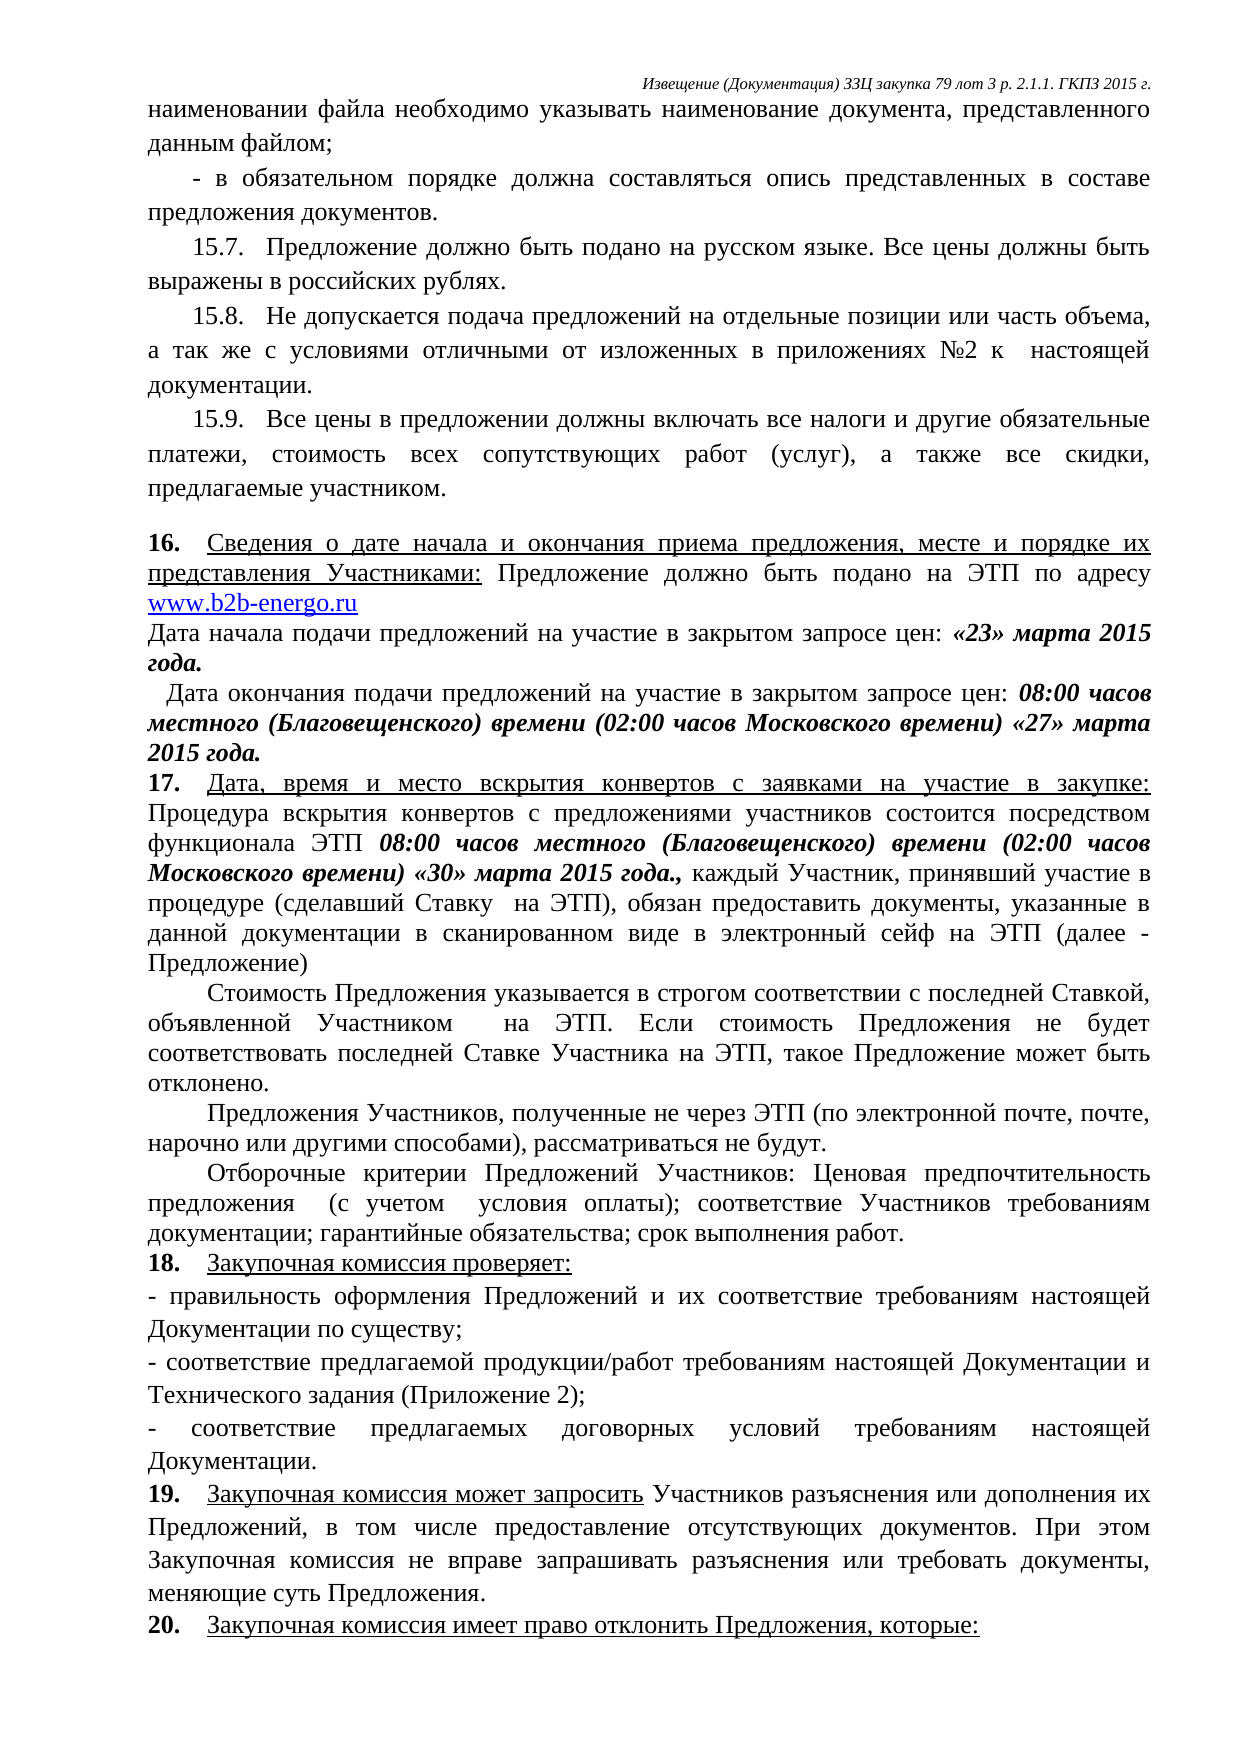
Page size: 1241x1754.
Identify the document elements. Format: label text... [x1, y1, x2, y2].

list Стоимость Предложения указывается в строгом соответствии с последней Ставкой, объявленной Участником на ЭТП. Если стоимость Предложения не будет соответствовать последней Ставке Участника на ЭТП, такое Предложение может быть отклонено. [148, 977, 1152, 1097]
text - соответствие предлагаемой продукции/работ требованиям настоящей Документации и Технического задания (Приложение 2); [148, 1346, 1152, 1409]
list Предложения Участников, полученные не через ЭТП (по электронной почте, почте, нарочно или другими способами), рассматриваться не будут. [148, 1097, 1152, 1157]
list Сведения о дате начала и окончания приема предложения, месте и порядке их представления Участниками: Предложение должно быть подано на ЭТП по адресу www.b2b-energo.ru [148, 527, 1152, 617]
list - в обязательном порядке должна составляться опись представленных в составе предложения документов. [148, 162, 1152, 226]
list Дата, время и место вскрытия конвертов с заявками на участие в закупке: Процедура вскрытия конвертов с предложениями участников состоится посредством функционала ЭТП 08:00 часов местного (Благовещенского) времени (02:00 часов Московского времени) «30» марта 2015 года., каждый Участник, принявший участие в процедуре (сделавший Ставку на ЭТП), обязан предоставить документы, указанные в данной документации в сканированном виде в электронный сейф на ЭТП (далее - Предложение) [148, 767, 1152, 977]
list Закупочная комиссия проверяет: [148, 1247, 1152, 1277]
text - правильность оформления Предложений и их соответствие требованиям настоящей Документации по существу; [148, 1280, 1152, 1343]
list Закупочная комиссия имеет право отклонить Предложения, которые: [148, 1609, 1152, 1639]
list Отборочные критерии Предложений Участников: Ценовая предпочтительность предложения (с учетом условия оплаты); соответствие Участников требованиям документации; гарантийные обязательства; срок выполнения работ. [148, 1157, 1152, 1247]
list Закупочная комиссия может запросить Участников разъяснения или дополнения их Предложений, в том числе предоставление отсутствующих документов. При этом Закупочная комиссия не вправе запрашивать разъяснения или требовать документы, меняющие суть Предложения. [148, 1478, 1152, 1607]
list Все цены в предложении должны включать все налоги и другие обязательные платежи, стоимость всех сопутствующих работ (услуг), а также все скидки, предлагаемые участником. [148, 403, 1152, 502]
list Предложение должно быть подано на русском языке. Все цены должны быть выражены в российских рублях. [148, 231, 1152, 295]
list Дата окончания подачи предложений на участие в закрытом запросе цен: 08:00 часов местного (Благовещенского) времени (02:00 часов Московского времени) «27» марта 2015 года. [148, 677, 1152, 767]
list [148, 93, 1152, 157]
text - соответствие предлагаемых договорных условий требованиям настоящей Документации. [148, 1412, 1152, 1475]
list Дата начала подачи предложений на участие в закрытом запросе цен: «23» марта 2015 года. [148, 617, 1152, 677]
list Не допускается подача предложений на отдельные позиции или часть объема, а так же с условиями отличными от изложенных в приложениях №2 к настоящей документации. [148, 300, 1152, 399]
